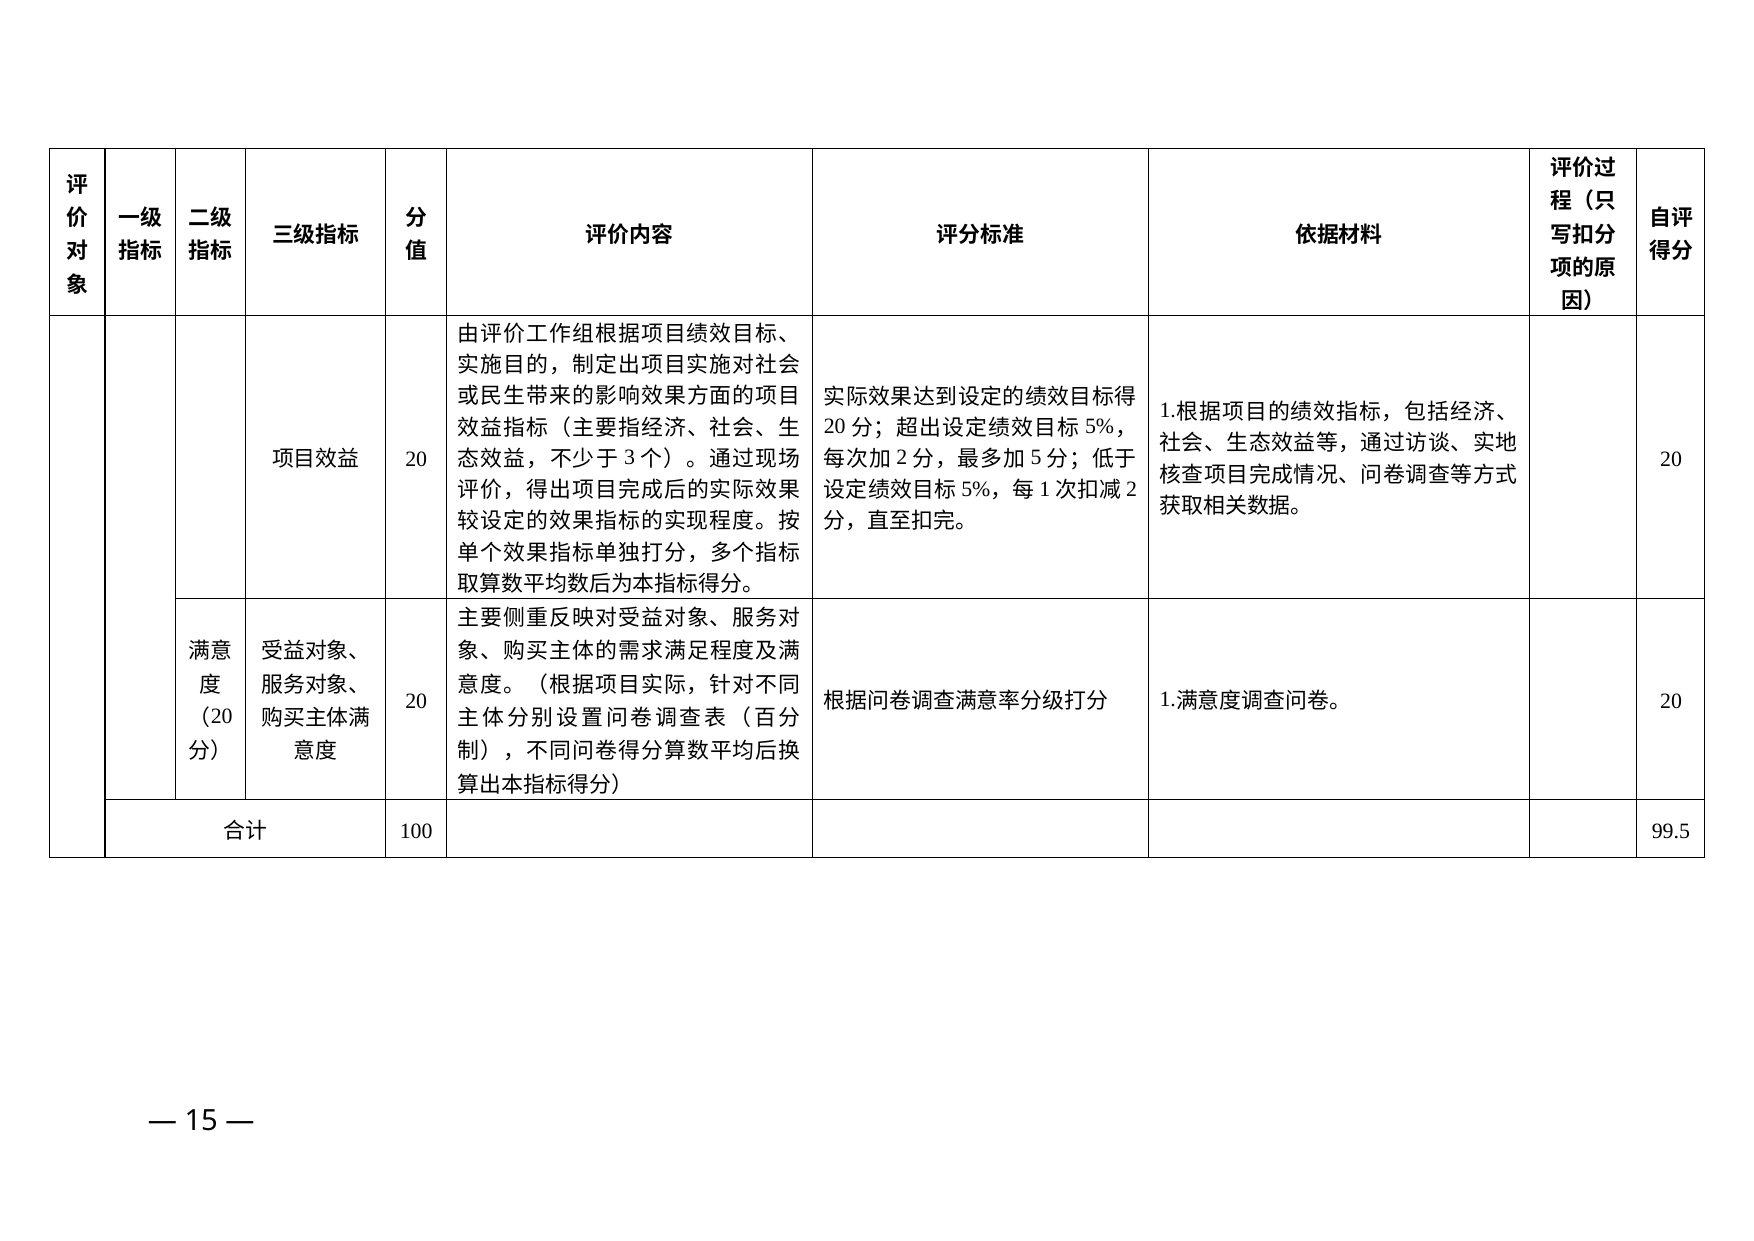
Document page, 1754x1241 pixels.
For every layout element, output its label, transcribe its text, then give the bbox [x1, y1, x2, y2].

table_cell 99.5 [1637, 800, 1704, 857]
table_header 一级指标 [106, 149, 175, 315]
table_cell 由评价工作组根据项目绩效目标、实施目的，制定出项目实施对社会或民生带来的影响效果方面的项目效益指标（主要指经济、社会、生态效益，不少于3个）。通过现场评价，得出项目完成后的实际效果较设定的效果指标的实现程度。按单个效果指标单独打分，多个指标取算数平均数后为本指标得分。 [447, 316, 812, 598]
table_header 评价对象 [50, 149, 104, 315]
table_cell 20 [1637, 599, 1704, 799]
table_cell [1149, 800, 1529, 857]
table_cell 1.根据项目的绩效指标，包括经济、社会、生态效益等，通过访谈、实地核查项目完成情况、问卷调查等方式获取相关数据。 [1149, 316, 1529, 598]
table_header 二级指标 [176, 149, 245, 315]
table_cell [1530, 316, 1636, 598]
table_cell 20 [1637, 316, 1704, 598]
table_header 分值 [386, 149, 446, 315]
table_cell 主要侧重反映对受益对象、服务对象、购买主体的需求满足程度及满意度。（根据项目实际，针对不同主体分别设置问卷调查表（百分制），不同问卷得分算数平均后换算出本指标得分） [447, 599, 812, 799]
table_cell 1.满意度调查问卷。 [1149, 599, 1529, 799]
table_header 评分标准 [813, 149, 1148, 315]
table_cell 100 [386, 800, 446, 857]
table_cell 合计 [106, 800, 385, 857]
table_cell 20 [386, 599, 446, 799]
table_cell 20 [386, 316, 446, 598]
table_cell [1530, 800, 1636, 857]
table_cell 受益对象、服务对象、购买主体满意度 [246, 599, 385, 799]
table_cell 项目效益 [246, 316, 385, 598]
table_header 三级指标 [246, 149, 385, 315]
table_cell [447, 800, 812, 857]
table_header 依据材料 [1149, 149, 1529, 315]
table_header 评价过程（只写扣分项的原因） [1530, 149, 1636, 315]
table_header 评价内容 [447, 149, 812, 315]
table_cell [1530, 599, 1636, 799]
table_cell 根据问卷调查满意率分级打分 [813, 599, 1148, 799]
table_cell [813, 800, 1148, 857]
table_header 自评得分 [1637, 149, 1704, 315]
table_cell 实际效果达到设定的绩效目标得20分；超出设定绩效目标5%，每次加2分，最多加5分；低于设定绩效目标5%，每1次扣减2分，直至扣完。 [813, 316, 1148, 598]
table_cell 满意度（20分） [176, 599, 245, 799]
